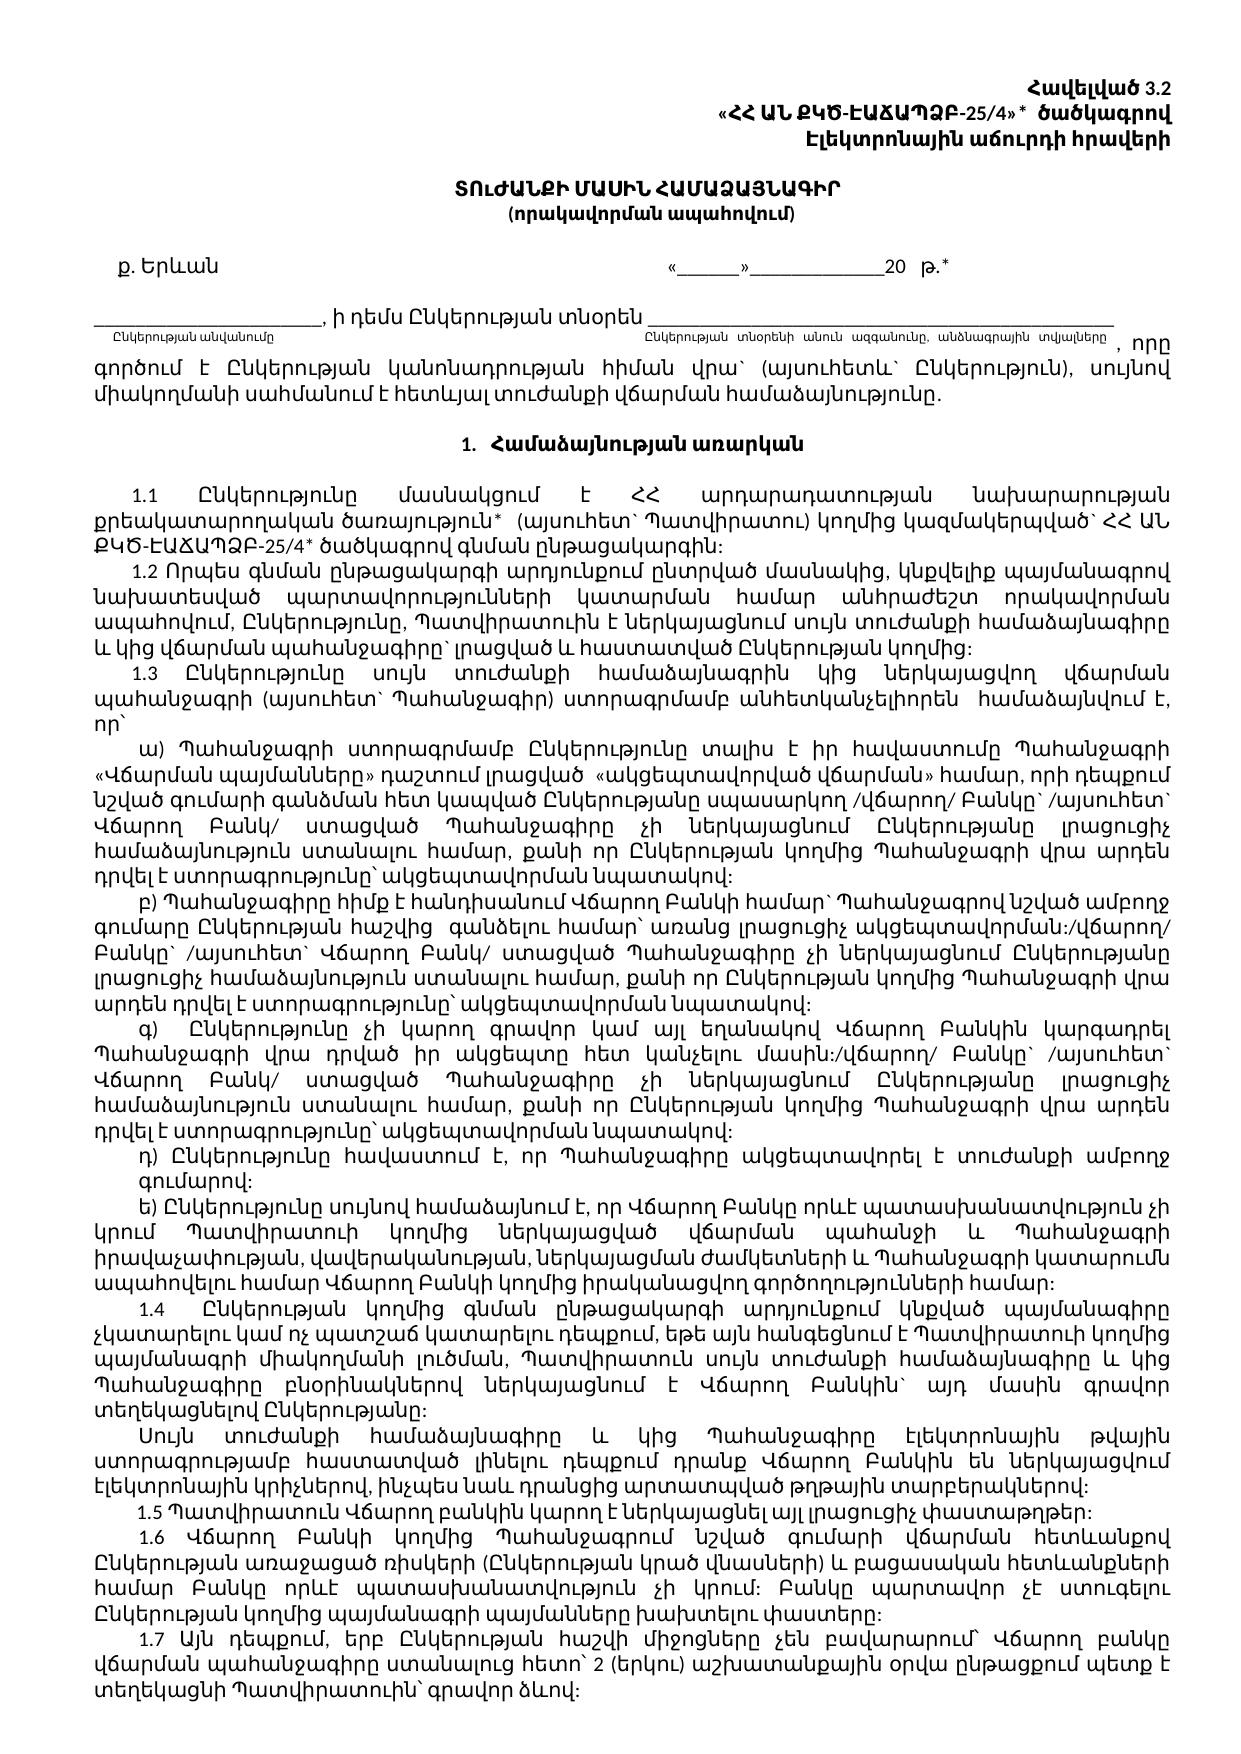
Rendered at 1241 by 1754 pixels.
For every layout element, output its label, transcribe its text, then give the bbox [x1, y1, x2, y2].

text ք. Երևան «______»_____________20 թ.* [94, 254, 1171, 279]
text Ընկերության անվանումը Ընկերության տնօրենի անուն ազգանունը, անձնագրային տվյալները , որը գործում է Ընկերության կանոնադրության հիման վրա` (այսուհետև` Ընկերություն), սույնով միակողմանի սահմանում է հետևյալ տուժանքի վճարման համաձայնությունը. [94, 330, 1171, 406]
text 1.5 Պատվիրատուն Վճարող բանկին կարող է ներկայացնել այլ լրացուցիչ փաստաթղթեր: [94, 1499, 1171, 1524]
text 1.2 Որպես գնման ընթացակարգի արդյունքում ընտրված մասնակից, կնքվելիք պայմանագրով նախատեսված պարտավորությունների կատարման համար անհրաժեշտ որակավորման ապահովում, Ընկերությունը, Պատվիրատուին է ներկայացնում սույն տուժանքի համաձայնագիրը և կից վճարման պահանջագիրը` լրացված և հաստատված Ընկերության կողմից: [94, 559, 1171, 660]
text 1.3 Ընկերությունը սույն տուժանքի համաձայնագրին կից ներկայացվող վճարման պահանջագրի (այսուհետ` Պահանջագիր) ստորագրմամբ անհետկանչելիորեն համաձայնվում է, որ՝ [94, 660, 1171, 737]
text ե) Ընկերությունը սույնով համաձայնում է, որ Վճարող Բանկը որևէ պատասխանատվություն չի կրում Պատվիրատուի կողմից ներկայացված վճարման պահանջի և Պահանջագրի իրավաչափության, վավերականության, ներկայացման ժամկետների և Պահանջագրի կատարումն ապահովելու համար Վճարող Բանկի կողմից իրականացվող գործողությունների համար: [94, 1194, 1171, 1296]
text գ) Ընկերությունը չի կարող գրավոր կամ այլ եղանակով Վճարող Բանկին կարգադրել Պահանջագրի վրա դրված իր ակցեպտը հետ կանչելու մասին:/վճարող/ Բանկը` /այսուհետ` Վճարող Բանկ/ ստացված Պահանջագիրը չի ներկայացնում Ընկերությանը լրացուցիչ համաձայնություն ստանալու համար, քանի որ Ընկերության կողմից Պահանջագրի վրա արդեն դրվել է ստորագրությունը՝ ակցեպտավորման նպատակով: [94, 1016, 1171, 1143]
text «ՀՀ ԱՆ ՔԿԾ-ԷԱՃԱՊՁԲ-25/4»* ծածկագրով [94, 100, 1171, 126]
text ______________________, ի դեմս Ընկերության տնօրեն _____________________________________________ [94, 304, 1171, 330]
text Սույն տուժանքի համաձայնագիրը և կից Պահանջագիրը էլեկտրոնային թվային ստորագրությամբ հաստատված լինելու դեպքում դրանք Վճարող Բանկին են ներկայացվում էլեկտրոնային կրիչներով, ինչպես նաև դրանցից արտատպված թղթային տարբերակներով: [94, 1423, 1171, 1499]
text դ) Ընկերությունը հավաստում է, որ Պահանջագիրը ակցեպտավորել է տուժանքի ամբողջ գումարով: [138, 1143, 1171, 1194]
text 1.7 Այն դեպքում, երբ Ընկերության հաշվի միջոցները չեն բավարարում՝ Վճարող բանկը վճարման պահանջագիրը ստանալուց հետո՝ 2 (երկու) աշխատանքային օրվա ընթացքում պետք է տեղեկացնի Պատվիրատուին՝ գրավոր ձևով: [94, 1626, 1171, 1702]
text 1.4 Ընկերության կողմից գնման ընթացակարգի արդյունքում կնքված պայմանագիրը չկատարելու կամ ոչ պատշաճ կատարելու դեպքում, եթե այն հանգեցնում է Պատվիրատուի կողմից պայմանագրի միակողմանի լուծման, Պատվիրատուն սույն տուժանքի համաձայնագիրը և կից Պահանջագիրը բնօրինակներով ներկայացնում է Վճարող Բանկին` այդ մասին գրավոր տեղեկացնելով Ընկերությանը: [94, 1296, 1171, 1423]
text ՏՈւԺԱՆՔԻ ՄԱՍԻՆ ՀԱՄԱՁԱՅՆԱԳԻՐ [94, 177, 1171, 202]
text 1. Համաձայնության առարկան [94, 432, 1171, 457]
text Էլեկտրոնային աճուրդի հրավերի [94, 126, 1171, 151]
text 1.6 Վճարող Բանկի կողմից Պահանջագրում նշված գումարի վճարման հետևանքով Ընկերության առաջացած ռիսկերի (Ընկերության կրած վնասների) և բացասական հետևանքների համար Բանկը որևէ պատասխանատվություն չի կրում: Բանկը պարտավոր չէ ստուգելու Ընկերության կողմից պայմանագրի պայմանները խախտելու փաստերը: [94, 1524, 1171, 1626]
text (որակավորման ապահովում) [94, 202, 1171, 225]
text ա) Պահանջագրի ստորագրմամբ Ընկերությունը տալիս է իր հավաստումը Պահանջագրի «Վճարման պայմանները» դաշտում լրացված «ակցեպտավորված վճարման» համար, որի դեպքում նշված գումարի գանձման հետ կապված Ընկերությանը սպասարկող /վճարող/ Բանկը` /այսուհետ` Վճարող Բանկ/ ստացված Պահանջագիրը չի ներկայացնում Ընկերությանը լրացուցիչ համաձայնություն ստանալու համար, քանի որ Ընկերության կողմից Պահանջագրի վրա արդեն դրվել է ստորագրությունը՝ ակցեպտավորման նպատակով: [94, 737, 1171, 889]
text բ) Պահանջագիրը հիմք է հանդիսանում Վճարող Բանկի համար` Պահանջագրով նշված ամբողջ գումարը Ընկերության հաշվից գանձելու համար՝ առանց լրացուցիչ ակցեպտավորման:/վճարող/ Բանկը` /այսուհետ` Վճարող Բանկ/ ստացված Պահանջագիրը չի ներկայացնում Ընկերությանը լրացուցիչ համաձայնություն ստանալու համար, քանի որ Ընկերության կողմից Պահանջագրի վրա արդեն դրվել է ստորագրությունը՝ ակցեպտավորման նպատակով: [94, 889, 1171, 1016]
text 1.1 Ընկերությունը մասնակցում է ՀՀ արդարադատության նախարարության քրեակատարողական ծառայություն* (այսուհետ` Պատվիրատու) կողմից կազմակերպված` ՀՀ ԱՆ ՔԿԾ-ԷԱՃԱՊՁԲ-25/4* ծածկագրով գնման ընթացակարգին: [94, 482, 1171, 559]
text Հավելված 3.2 [94, 75, 1171, 100]
